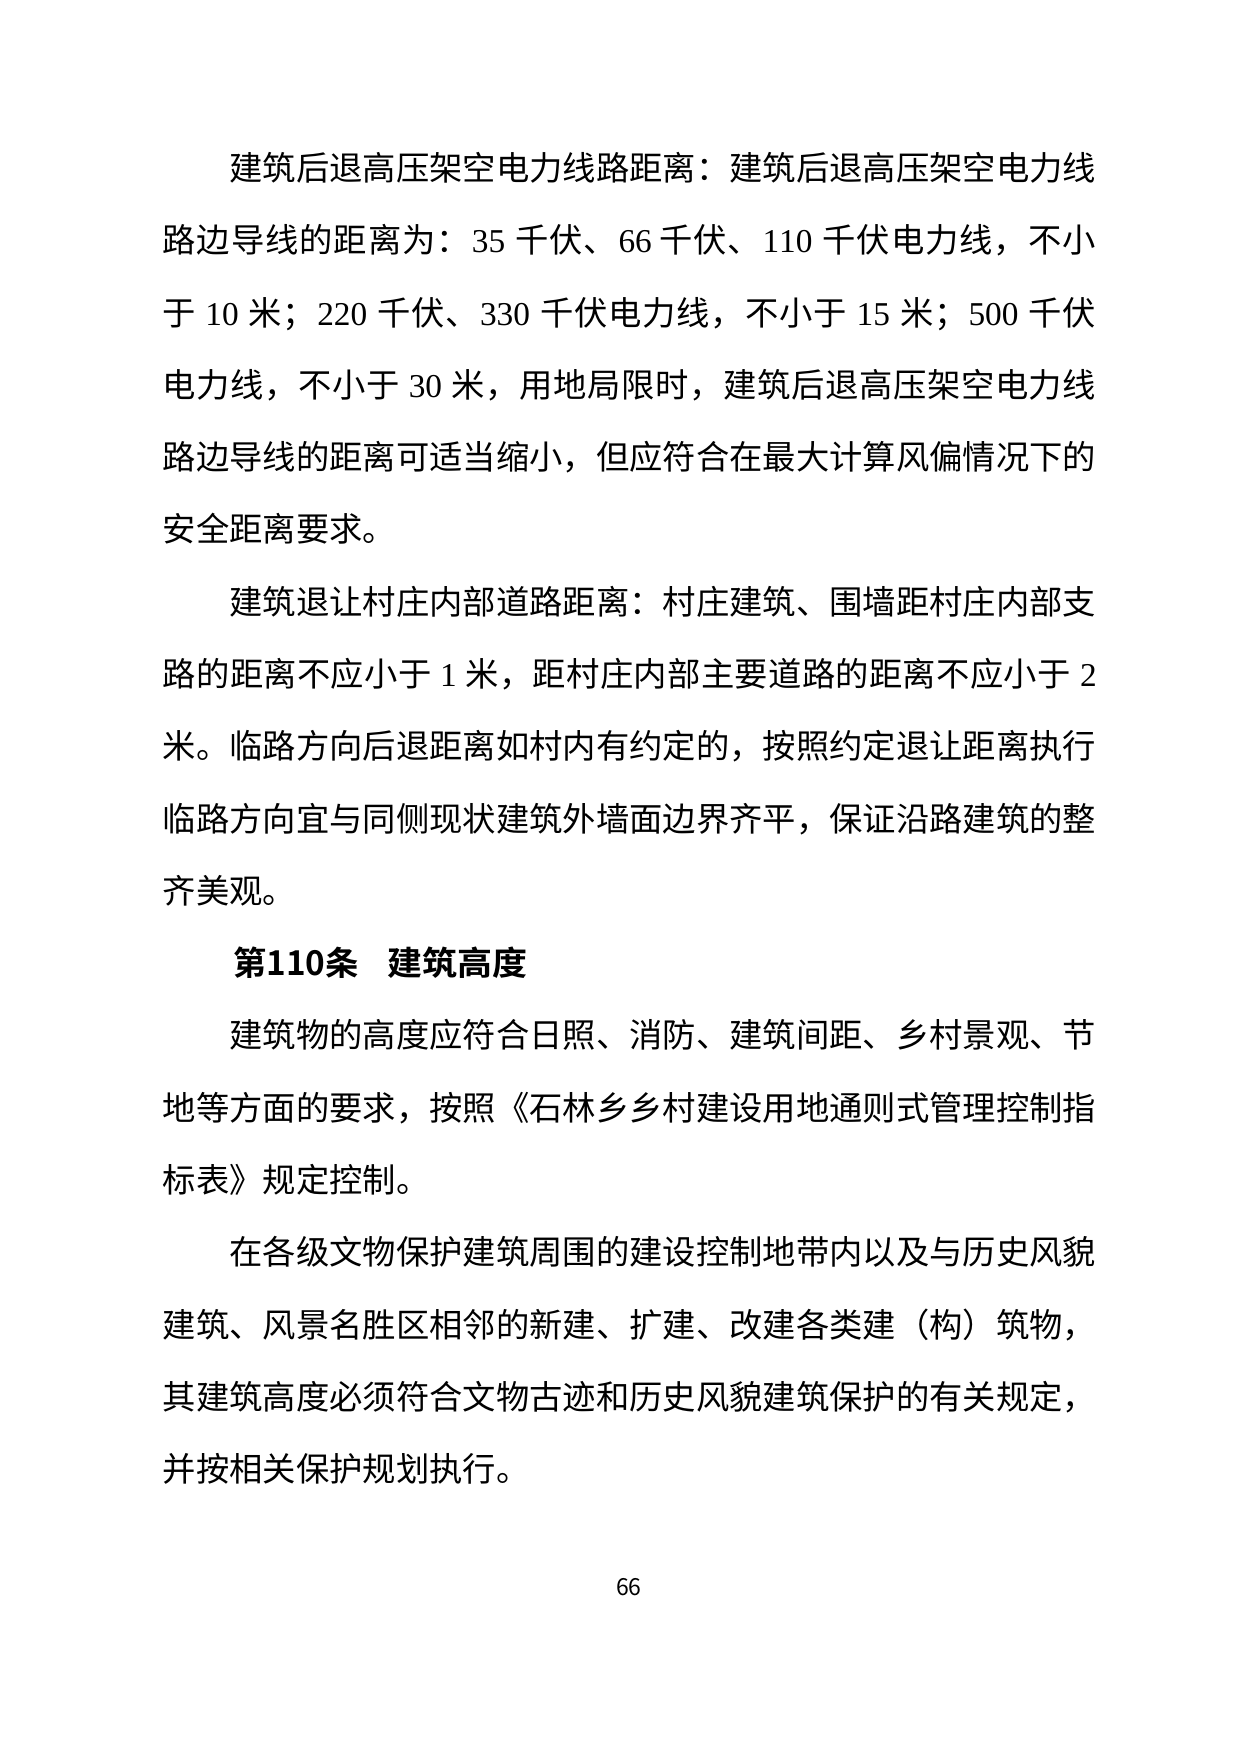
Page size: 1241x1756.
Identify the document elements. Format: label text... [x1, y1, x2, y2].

text 建筑后退高压架空电力线路距离：建筑后退高压架空电力线路边导线的距离为：35 千伏、66千伏、110 千伏电力线，不小于 10 米；220 千伏、330 千伏电力线，不小于 15 米；500 千伏电力线，不小于 30 米，用地局限时，建筑后退高压架空电力线路边导线的距离可适当缩小，但应符合在最大计算风偏情况下的安全距离要求。 [162, 142, 1096, 551]
text 在各级文物保护建筑周围的建设控制地带内以及与历史风貌建筑、风景名胜区相邻的新建、扩建、改建各类建（构）筑物，其建筑高度必须符合文物古迹和历史风貌建筑保护的有关规定，并按相关保护规划执行。 [162, 1226, 1096, 1491]
text 建筑物的高度应符合日照、消防、建筑间距、乡村景观、节地等方面的要求，按照《石林乡乡村建设用地通则式管理控制指标表》规定控制。 [162, 1009, 1096, 1202]
text 建筑退让村庄内部道路距离：村庄建筑、围墙距村庄内部支路的距离不应小于 1 米，距村庄内部主要道路的距离不应小于 2 米。临路方向后退距离如村内有约定的，按照约定退让距离执行。临路方向宜与同侧现状建筑外墙面边界齐平，保证沿路建筑的整齐美观。 [162, 575, 1096, 913]
text 建筑高度 [162, 937, 1085, 985]
